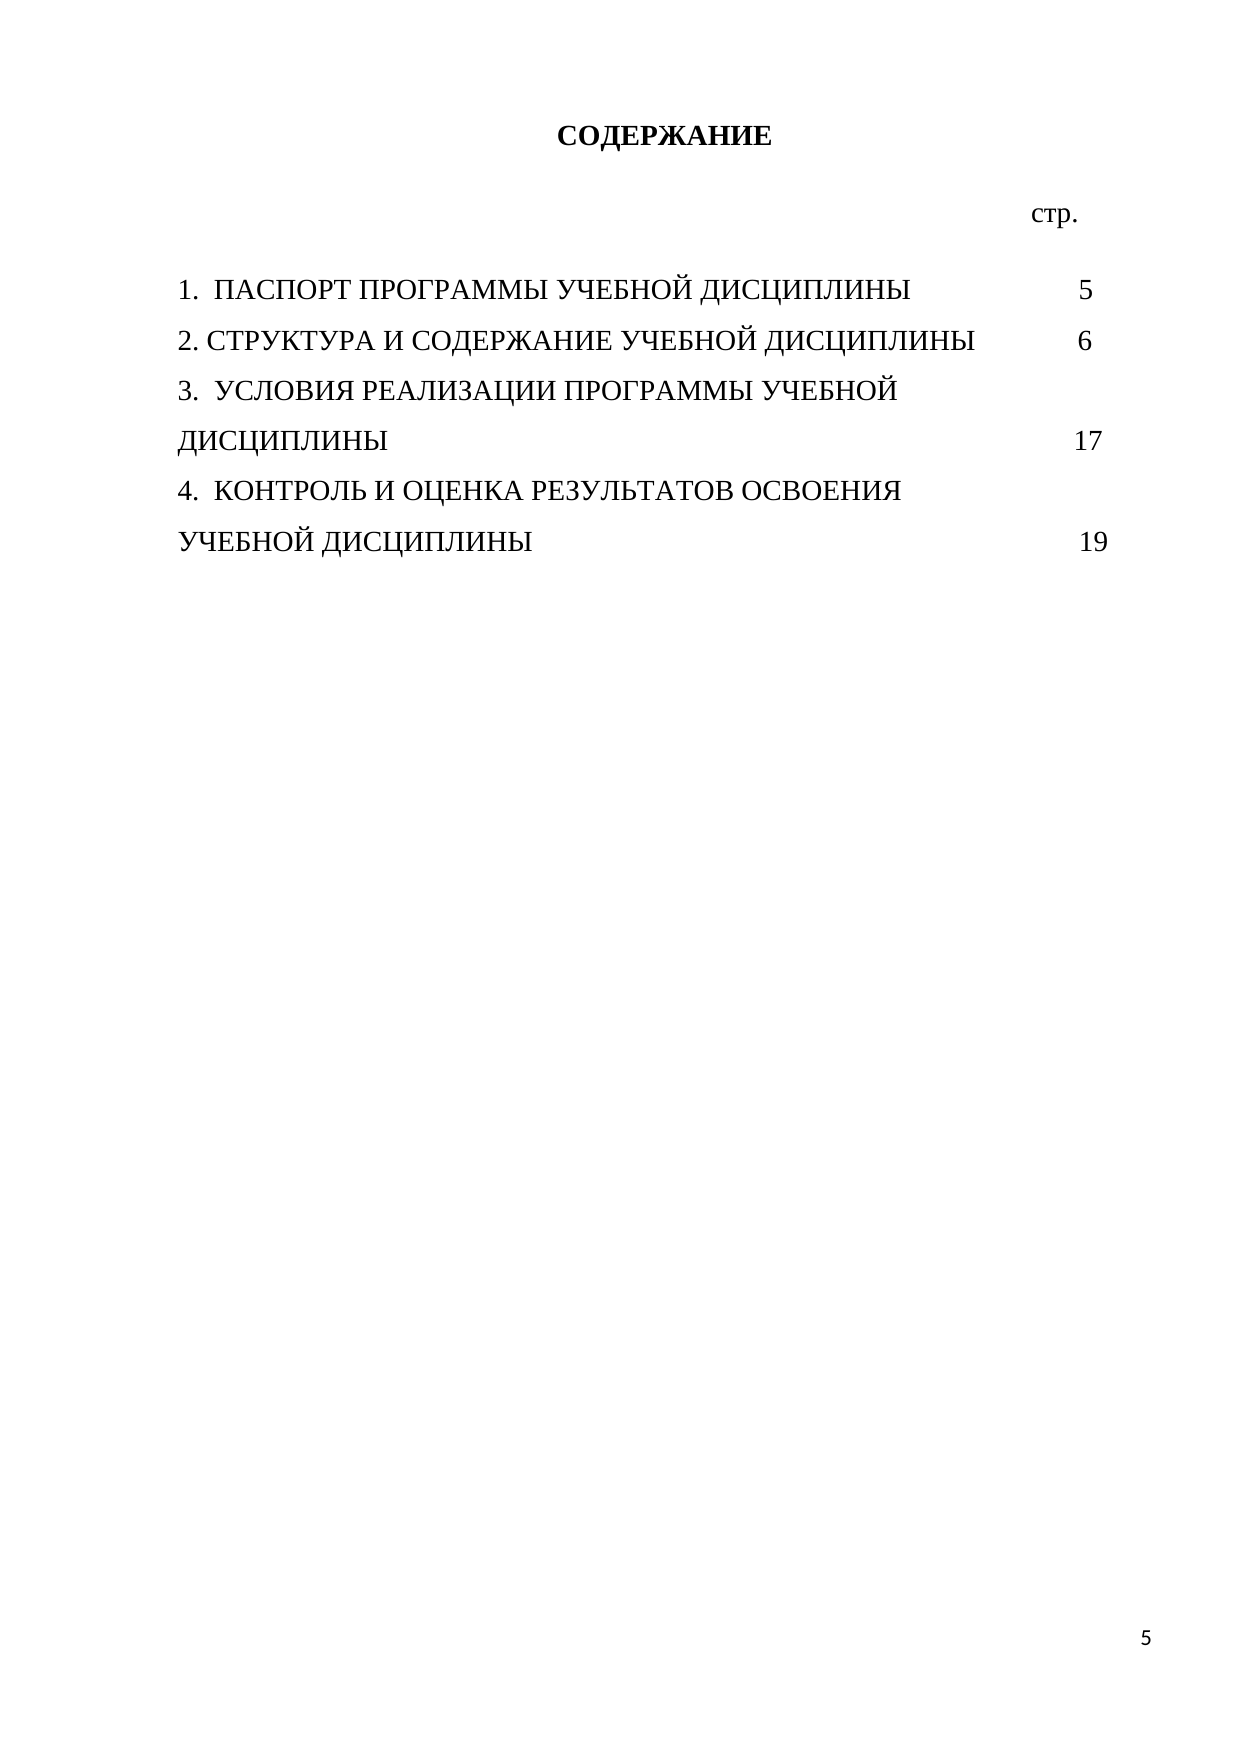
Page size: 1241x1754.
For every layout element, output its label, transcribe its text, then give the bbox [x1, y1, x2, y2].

text СОДЕРЖАНИЕ [177, 118, 1152, 152]
text 1. ПАСПОРТ ПРОГРАММЫ УЧЕБНОЙ ДИСЦИПЛИНЫ 5 [177, 272, 1152, 306]
text ДИСЦИПЛИНЫ 17 [177, 423, 1152, 457]
text УЧЕБНОЙ ДИСЦИПЛИНЫ 19 [177, 524, 1152, 557]
text стр. [177, 195, 1152, 229]
text 3. УСЛОВИЯ РЕАЛИЗАЦИИ ПРОГРАММЫ УЧЕБНОЙ [177, 373, 1152, 406]
text 4. КОНТРОЛЬ И ОЦЕНКА РЕЗУЛЬТАТОВ ОСВОЕНИЯ [177, 473, 1152, 507]
text 2. СТРУКТУРА И СОДЕРЖАНИЕ УЧЕБНОЙ ДИСЦИПЛИНЫ 6 [177, 323, 1152, 356]
